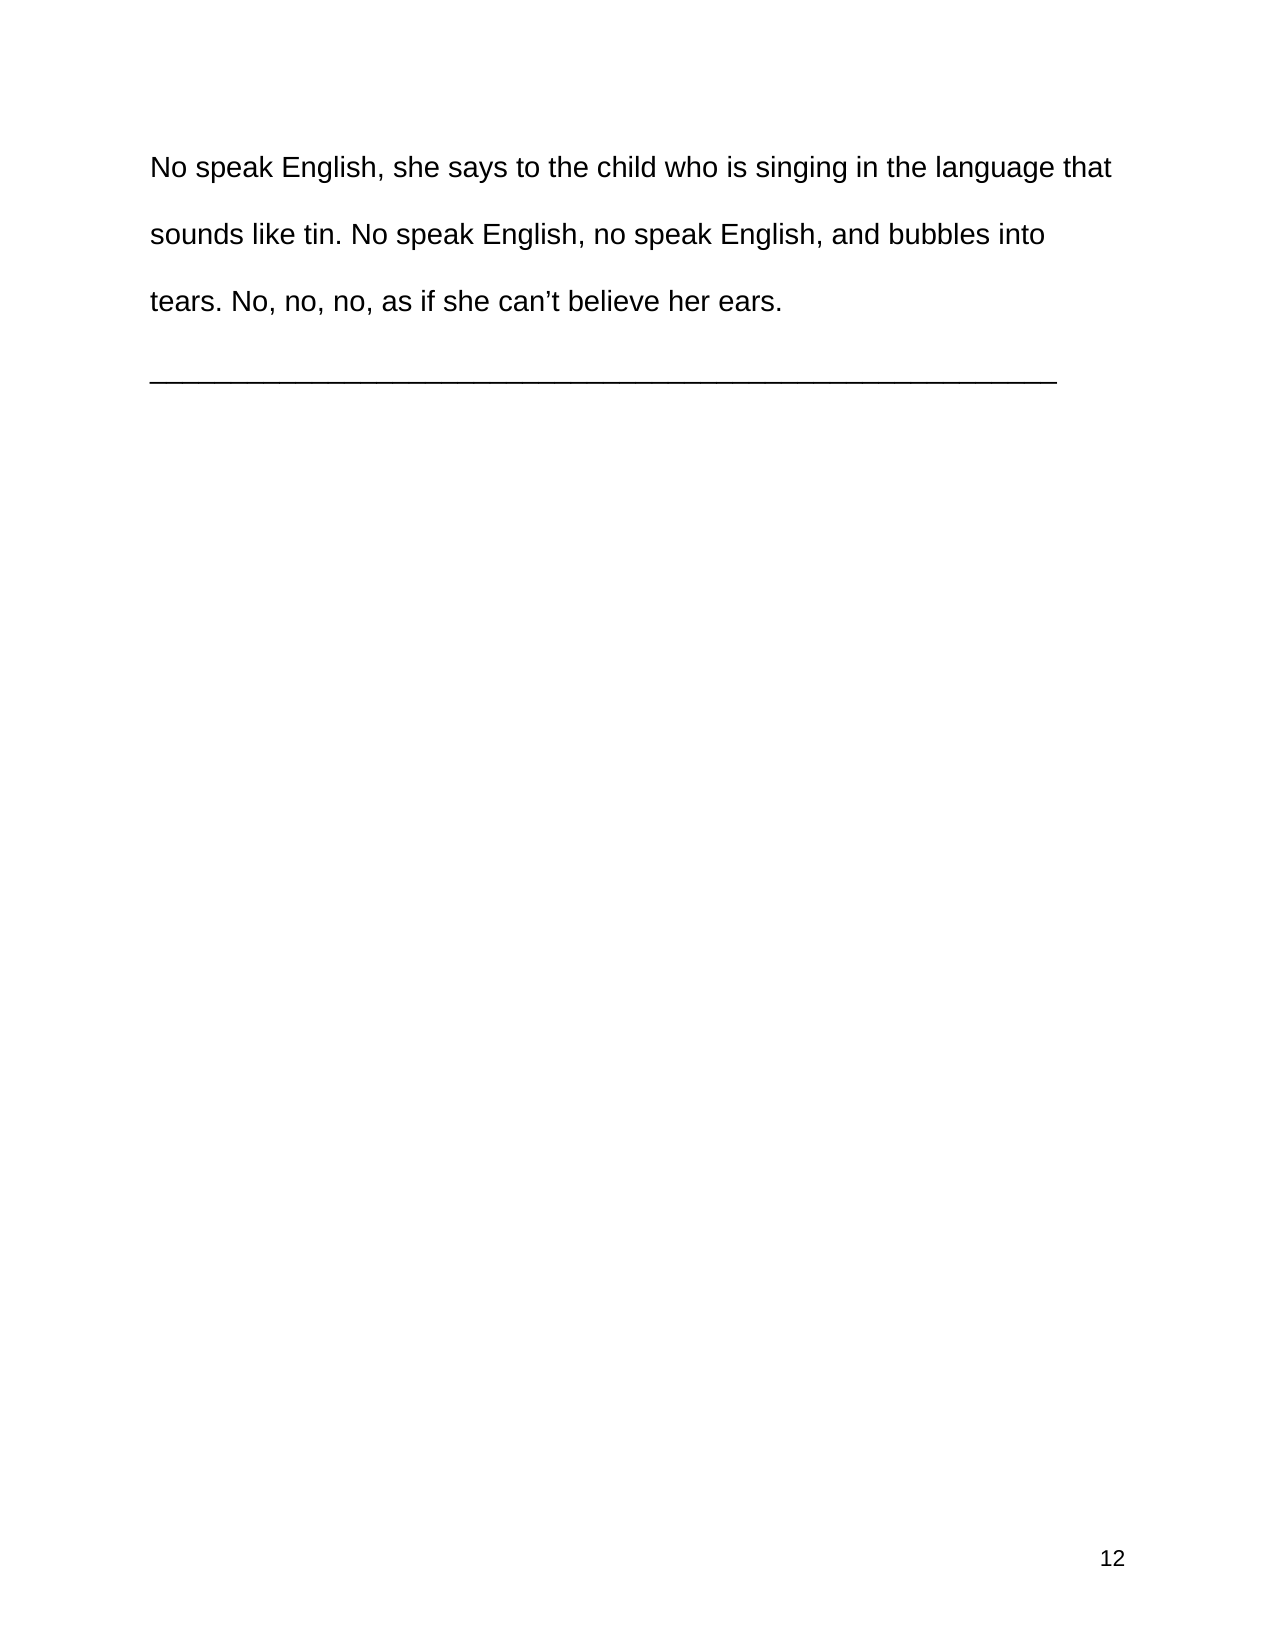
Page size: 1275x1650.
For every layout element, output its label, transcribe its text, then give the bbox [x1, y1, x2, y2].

text No speak English, she says to the child who is singing in the language that sounds like tin. No speak English, no speak English, and bubbles into tears. No, no, no, as if she can’t believe her ears. [150, 150, 1125, 318]
text ________________________________________________________ [150, 351, 1125, 385]
